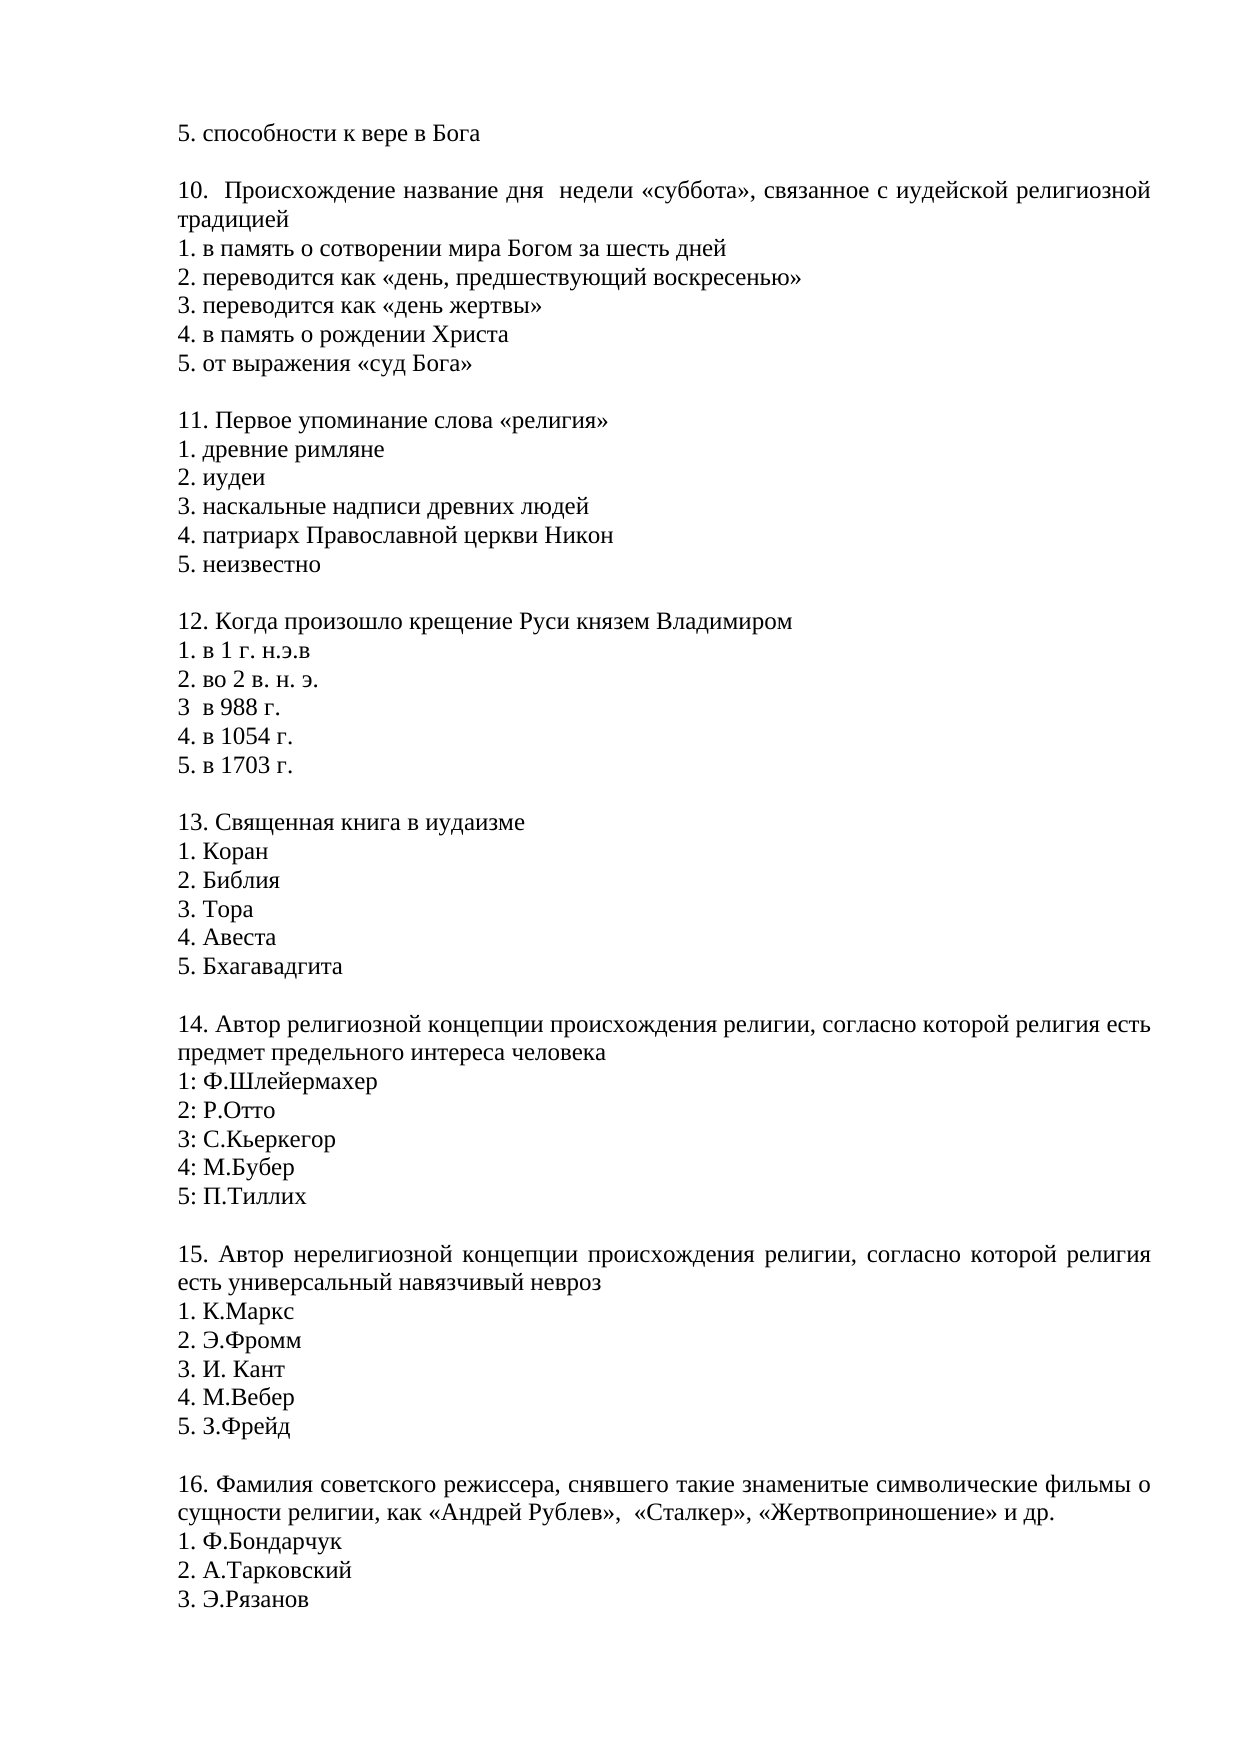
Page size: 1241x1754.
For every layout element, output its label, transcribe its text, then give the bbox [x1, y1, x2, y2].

text 12. Когда произошло крещение Руси князем Владимиром [177, 606, 1152, 635]
text 5. способности к вере в Бога [177, 118, 1152, 147]
text 3. Тора [177, 894, 1152, 922]
text 11. Первое упоминание слова «религия» [177, 405, 1152, 434]
text 1. Коран [177, 836, 1152, 865]
text 2. во 2 в. н. э. [177, 664, 1152, 692]
text 3 в 988 г. [177, 692, 1152, 721]
text 2: Р.Отто [177, 1095, 1152, 1124]
text 10. Происхождение название дня недели «суббота», связанное с иудейской религиозной традицией [177, 176, 1152, 233]
text 2. А.Тарковский [177, 1555, 1152, 1584]
text 1. Ф.Бондарчук [177, 1526, 1152, 1555]
text 5. от выражения «суд Бога» [177, 348, 1152, 377]
text 5. З.Фрейд [177, 1411, 1152, 1440]
text 15. Автор нерелигиозной концепции происхождения религии, согласно которой религия есть универсальный навязчивый невроз [177, 1239, 1152, 1296]
text 2. иудеи [177, 462, 1152, 491]
text 1. в память о сотворении мира Богом за шесть дней [177, 233, 1152, 262]
text 4: М.Бубер [177, 1152, 1152, 1181]
text 1: Ф.Шлейермахер [177, 1066, 1152, 1095]
text 2. переводится как «день, предшествующий воскресенью» [177, 262, 1152, 291]
text 4. М.Вебер [177, 1382, 1152, 1411]
text 13. Священная книга в иудаизме [177, 807, 1152, 836]
text 4. в 1054 г. [177, 721, 1152, 750]
text 3. наскальные надписи древних людей [177, 491, 1152, 520]
text 3. переводится как «день жертвы» [177, 291, 1152, 319]
text 4. патриарх Православной церкви Никон [177, 520, 1152, 549]
text 1. древние римляне [177, 434, 1152, 462]
text 4. Авеста [177, 922, 1152, 951]
text 5. в 1703 г. [177, 750, 1152, 779]
text 5: П.Тиллих [177, 1181, 1152, 1210]
text 16. Фамилия советского режиссера, снявшего такие знаменитые символические фильмы о сущности религии, как «Андрей Рублев», «Сталкер», «Жертвоприношение» и др. [177, 1469, 1152, 1526]
text 2. Библия [177, 865, 1152, 894]
text 1. в 1 г. н.э.в [177, 635, 1152, 664]
text 1. К.Маркс [177, 1296, 1152, 1325]
text 3. Э.Рязанов [177, 1584, 1152, 1612]
text 2. Э.Фромм [177, 1325, 1152, 1354]
text 3. И. Кант [177, 1354, 1152, 1382]
text 4. в память о рождении Христа [177, 319, 1152, 348]
text 5. Бхагавадгита [177, 951, 1152, 980]
text 3: С.Кьеркегор [177, 1124, 1152, 1152]
text 14. Автор религиозной концепции происхождения религии, согласно которой религия есть предмет предельного интереса человека [177, 1009, 1152, 1066]
text 5. неизвестно [177, 549, 1152, 577]
